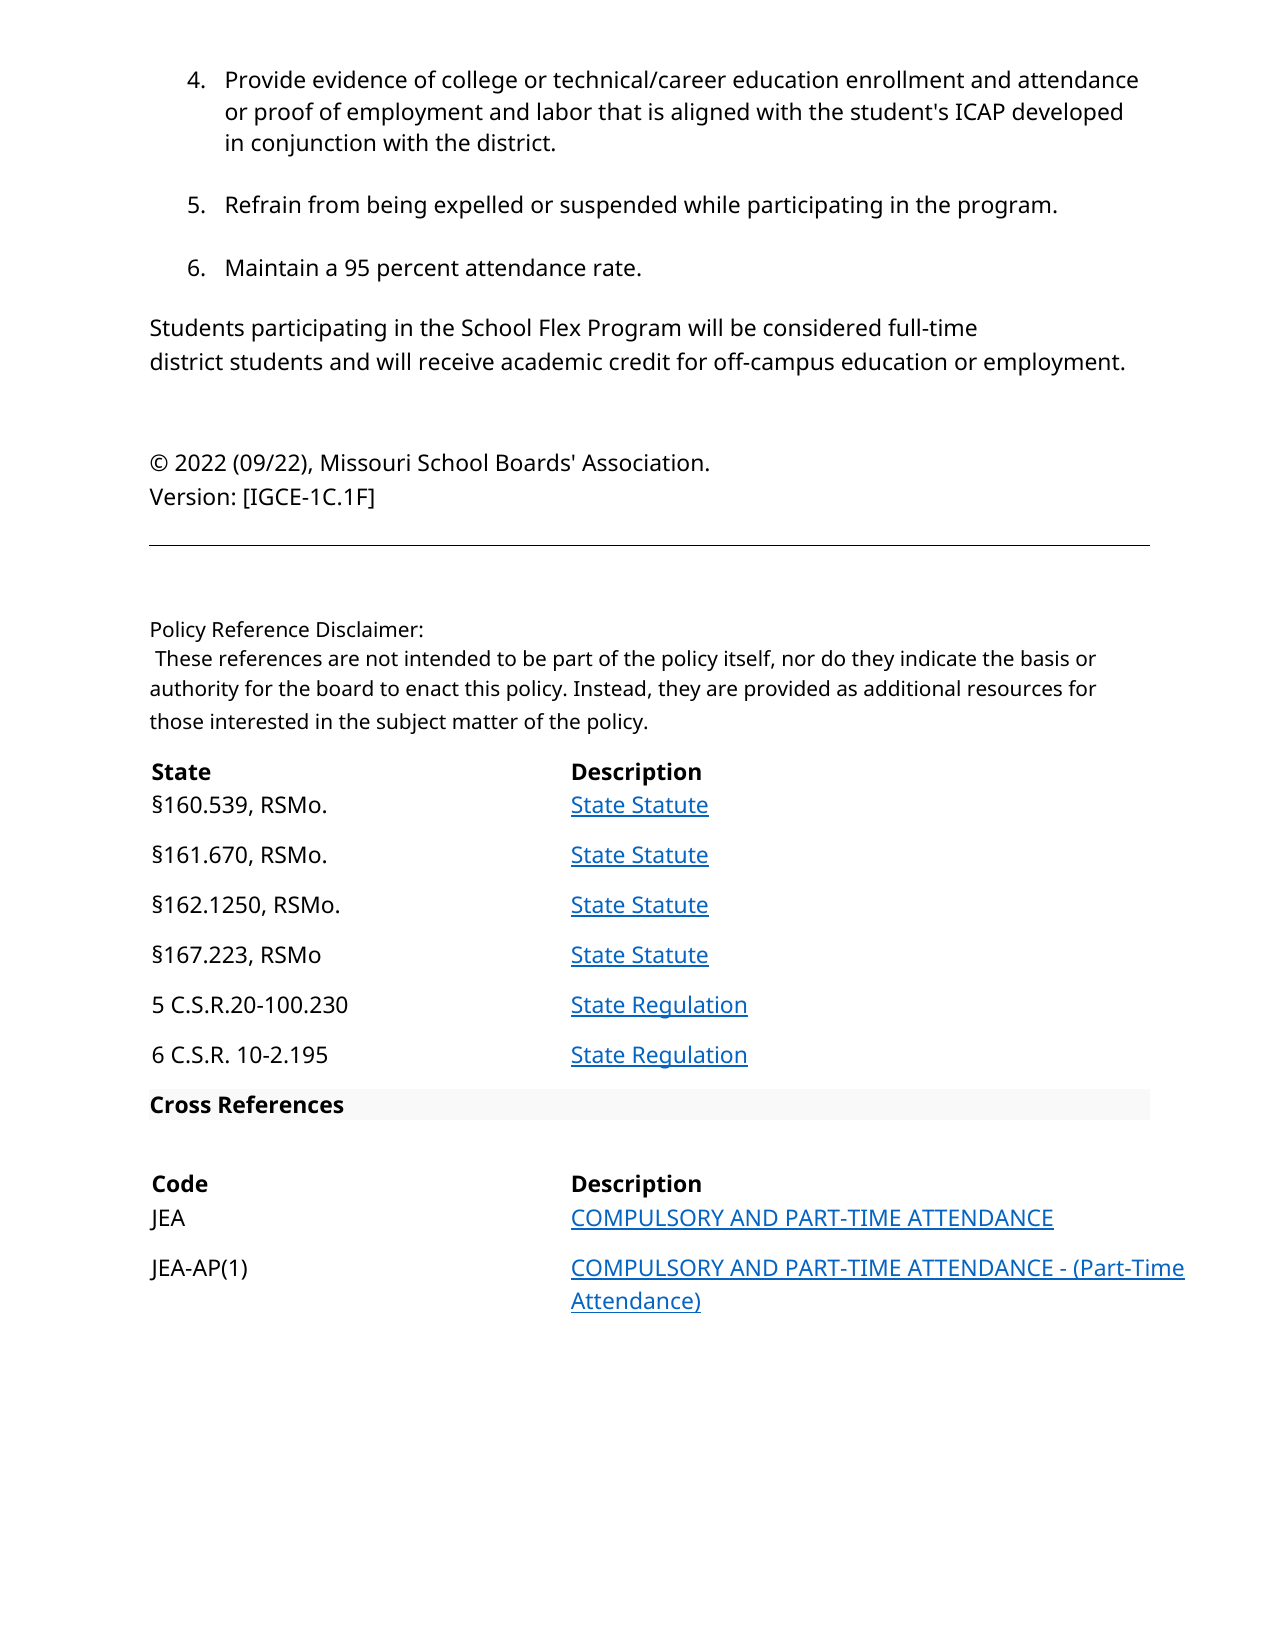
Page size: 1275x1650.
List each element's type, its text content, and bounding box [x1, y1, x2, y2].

table_header Code [150, 1168, 569, 1202]
text Cross References [149, 1089, 1150, 1120]
table_cell State Statute [570, 889, 1191, 939]
table_header Description [570, 756, 1191, 789]
list Provide evidence of college or technical/career education enrollment and attendance or proof of employment and labor that is aligned with the student's ICAP developed in conjunction with the district. [187, 64, 1150, 189]
subtitle Policy Reference Disclaimer: [149, 615, 1150, 644]
text © 2022 (09/22), Missouri School Boards' Association. [149, 447, 1150, 478]
list Refrain from being expelled or suspended while participating in the program. [187, 189, 1150, 252]
table_cell COMPULSORY AND PART-TIME ATTENDANCE - (Part-Time Attendance) [570, 1252, 1191, 1335]
table_cell §162.1250, RSMo. [150, 889, 569, 939]
table_cell JEA-AP(1) [150, 1252, 569, 1335]
table_cell §160.539, RSMo. [150, 789, 569, 839]
text Students participating in the School Flex Program will be considered full-time district students and will receive academic credit for off-campus education or employment. [149, 312, 1150, 445]
list Maintain a 95 percent attendance rate. [187, 252, 1150, 283]
text Version: [IGCE-1C.1F] [149, 481, 1150, 512]
table_cell State Statute [570, 839, 1191, 889]
table_cell JEA [150, 1202, 569, 1252]
table_cell State Regulation [570, 1039, 1191, 1089]
table_header State [150, 756, 569, 789]
table_cell §167.223, RSMo [150, 939, 569, 989]
table_cell State Statute [570, 939, 1191, 989]
table_cell §161.670, RSMo. [150, 839, 569, 889]
table_cell COMPULSORY AND PART-TIME ATTENDANCE [570, 1202, 1191, 1252]
table_cell State Statute [570, 789, 1191, 839]
table_cell 6 C.S.R. 10-2.195 [150, 1039, 569, 1089]
text These references are not intended to be part of the policy itself, nor do they indicate the basis or authority for the board to enact this policy. Instead, they are provided as additional resources for those interested in the subject matter of the policy. [149, 644, 1150, 737]
table_cell 5 C.S.R.20-100.230 [150, 989, 569, 1039]
table_header Description [570, 1168, 1191, 1202]
table_cell State Regulation [570, 989, 1191, 1039]
